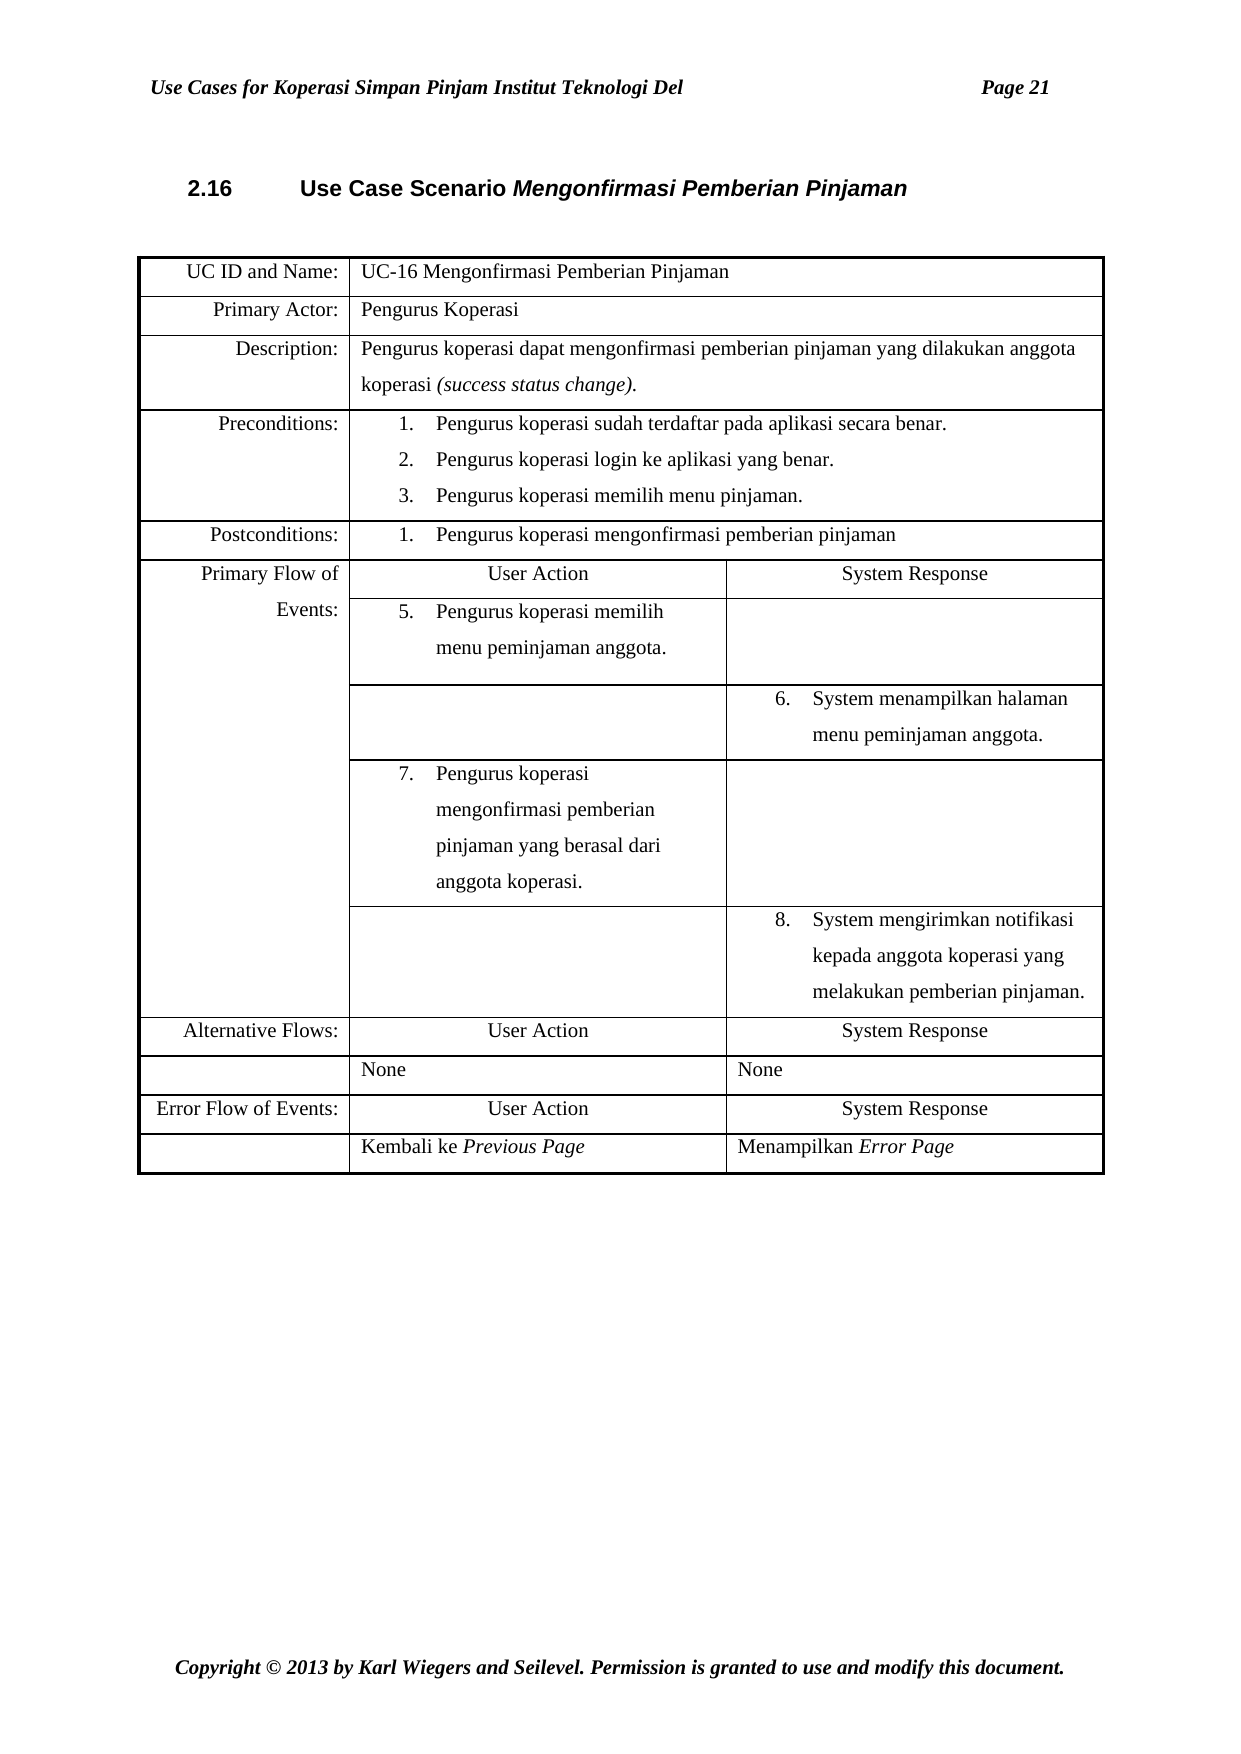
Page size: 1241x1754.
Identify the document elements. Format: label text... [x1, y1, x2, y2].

table_cell User Action [350, 1096, 726, 1133]
table_cell System Response [727, 1018, 1102, 1055]
table_header UC-16 Mengonfirmasi Pemberian Pinjaman [350, 259, 1102, 296]
table_cell [727, 599, 1102, 684]
table_cell System Response [727, 1096, 1102, 1133]
table_cell System Response [727, 561, 1102, 598]
table_cell User Action [350, 1018, 726, 1055]
table_cell [350, 686, 726, 759]
table_cell Postconditions: [141, 522, 349, 559]
table_cell Preconditions: [141, 411, 349, 520]
table_cell [141, 1135, 349, 1172]
table_cell None [727, 1057, 1102, 1094]
table_cell Pengurus koperasi memilih menu peminjaman anggota. [350, 599, 726, 684]
table_cell [350, 907, 726, 1017]
table_cell Primary Flow of Events: [141, 561, 349, 1017]
table_cell Pengurus koperasi mengonfirmasi pemberian pinjaman [350, 522, 1102, 559]
table_cell Pengurus koperasi dapat mengonfirmasi pemberian pinjaman yang dilakukan anggota koperasi (success status change). [350, 336, 1102, 409]
table_cell System mengirimkan notifikasi kepada anggota koperasi yang melakukan pemberian pinjaman. [727, 907, 1102, 1017]
table_cell Error Flow of Events: [141, 1096, 349, 1133]
table_cell Primary Actor: [141, 297, 349, 334]
table_cell Menampilkan Error Page [727, 1135, 1102, 1172]
table_cell [727, 761, 1102, 906]
table_cell Pengurus Koperasi [350, 297, 1102, 334]
table_cell None [350, 1057, 726, 1094]
table_cell Pengurus koperasi sudah terdaftar pada aplikasi secara benar. Pengurus koperasi login ke aplikasi yang benar. Pengurus koperasi memilih menu pinjaman. [350, 411, 1102, 520]
table_cell Description: [141, 336, 349, 409]
table_cell Kembali ke Previous Page [350, 1135, 726, 1172]
table_cell User Action [350, 561, 726, 598]
subtitle Use Case Scenario Mengonfirmasi Pemberian Pinjaman [187, 175, 1090, 201]
table_cell System menampilkan halaman menu peminjaman anggota. [727, 686, 1102, 759]
table_header UC ID and Name: [141, 259, 349, 296]
table_cell [141, 1057, 349, 1094]
table_cell Pengurus koperasi mengonfirmasi pemberian pinjaman yang berasal dari anggota koperasi. [350, 761, 726, 906]
table_cell Alternative Flows: [141, 1018, 349, 1055]
